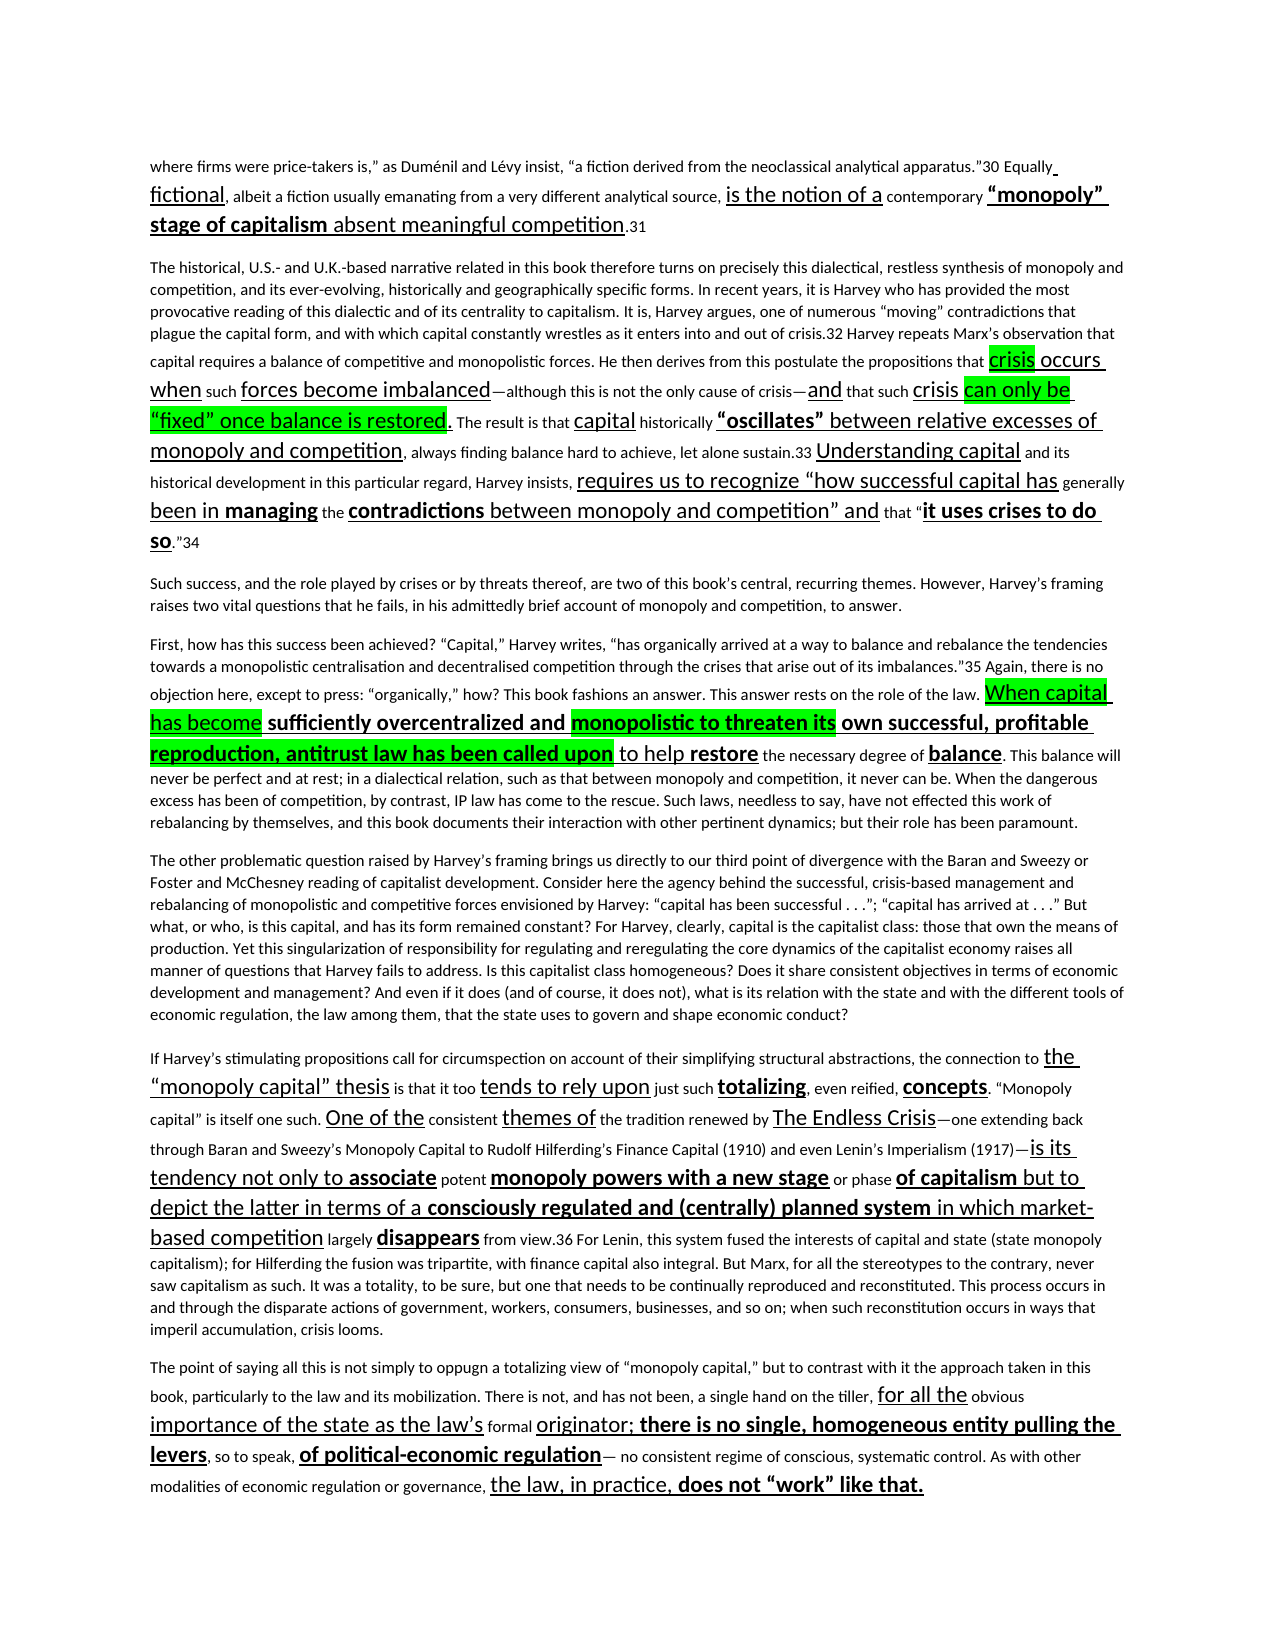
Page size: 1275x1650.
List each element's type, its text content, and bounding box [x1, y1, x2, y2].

text If Harvey’s stimulating propositions call for circumspection on account of their simplifying structural abstractions, the connection to the “monopoly capital” thesis is that it too tends to rely upon just such totalizing, even reified, concepts. “Monopoly capital” is itself one such. One of the consistent themes of the tradition renewed by The Endless Crisis—one extending back through Baran and Sweezy’s Monopoly Capital to Rudolf Hilferding’s Finance Capital (1910) and even Lenin’s Imperialism (1917)—is its tendency not only to associate potent monopoly powers with a new stage or phase of capitalism but to depict the latter in terms of a consciously regulated and (centrally) planned system in which market-based competition largely disappears from view.36 For Lenin, this system fused the interests of capital and state (state monopoly capitalism); for Hilferding the fusion was tripartite, with finance capital also integral. But Marx, for all the stereotypes to the contrary, never saw capitalism as such. It was a totality, to be sure, but one that needs to be continually reproduced and reconstituted. This process occurs in and through the disparate actions of government, workers, consumers, businesses, and so on; when such reconstitution occurs in ways that imperil accumulation, crisis looms. [150, 1042, 1125, 1339]
text First, how has this success been achieved? “Capital,” Harvey writes, “has organically arrived at a way to balance and rebalance the tendencies towards a monopolistic centralisation and decentralised competition through the crises that arise out of its imbalances.”35 Again, there is no objection here, except to press: “organically,” how? This book fashions an answer. This answer rests on the role of the law. When capital has become sufficiently overcentralized and monopolistic to threaten its own successful, profitable reproduction, antitrust law has been called upon to help restore the necessary degree of balance. This balance will never be perfect and at rest; in a dialectical relation, such as that between monopoly and competition, it never can be. When the dangerous excess has been of competition, by contrast, IP law has come to the rescue. Such laws, needless to say, have not effected this work of rebalancing by themselves, and this book documents their interaction with other pertinent dynamics; but their role has been paramount. [150, 634, 1125, 832]
text Such success, and the role played by crises or by threats thereof, are two of this book’s central, recurring themes. However, Harvey’s framing raises two vital questions that he fails, in his admittedly brief account of monopoly and competition, to answer. [150, 573, 1125, 616]
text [150, 150, 1125, 238]
text The historical, U.S.- and U.K.-based narrative related in this book therefore turns on precisely this dialectical, restless synthesis of monopoly and competition, and its ever-evolving, historically and geographically specific forms. In recent years, it is Harvey who has provided the most provocative reading of this dialectic and of its centrality to capitalism. It is, Harvey argues, one of numerous “moving” contradictions that plague the capital form, and with which capital constantly wrestles as it enters into and out of crisis.32 Harvey repeats Marx’s observation that capital requires a balance of competitive and monopolistic forces. He then derives from this postulate the propositions that crisis occurs when such forces become imbalanced—although this is not the only cause of crisis—and that such crisis can only be “fixed” once balance is restored. The result is that capital historically “oscillates” between relative excesses of monopoly and competition, always finding balance hard to achieve, let alone sustain.33 Understanding capital and its historical development in this particular regard, Harvey insists, requires us to recognize “how successful capital has generally been in managing the contradictions between monopoly and competition” and that “it uses crises to do so.”34 [150, 257, 1125, 555]
text The point of saying all this is not simply to oppugn a totalizing view of “monopoly capital,” but to contrast with it the approach taken in this book, particularly to the law and its mobilization. There is not, and has not been, a single hand on the tiller, for all the obvious importance of the state as the law’s formal originator; there is no single, homogeneous entity pulling the levers, so to speak, of political-economic regulation— no consistent regime of conscious, systematic control. As with other modalities of economic regulation or governance, the law, in practice, does not “work” like that. [150, 1357, 1125, 1498]
text The other problematic question raised by Harvey’s framing brings us directly to our third point of divergence with the Baran and Sweezy or Foster and McChesney reading of capitalist development. Consider here the agency behind the successful, crisis-based management and rebalancing of monopolistic and competitive forces envisioned by Harvey: “capital has been successful . . .”; “capital has arrived at . . .” But what, or who, is this capital, and has its form remained constant? For Harvey, clearly, capital is the capitalist class: those that own the means of production. Yet this singularization of responsibility for regulating and reregulating the core dynamics of the capitalist economy raises all manner of questions that Harvey fails to address. Is this capitalist class homogeneous? Does it share consistent objectives in terms of economic development and management? And even if it does (and of course, it does not), what is its relation with the state and with the different tools of economic regulation, the law among them, that the state uses to govern and shape economic conduct? [150, 851, 1125, 1024]
